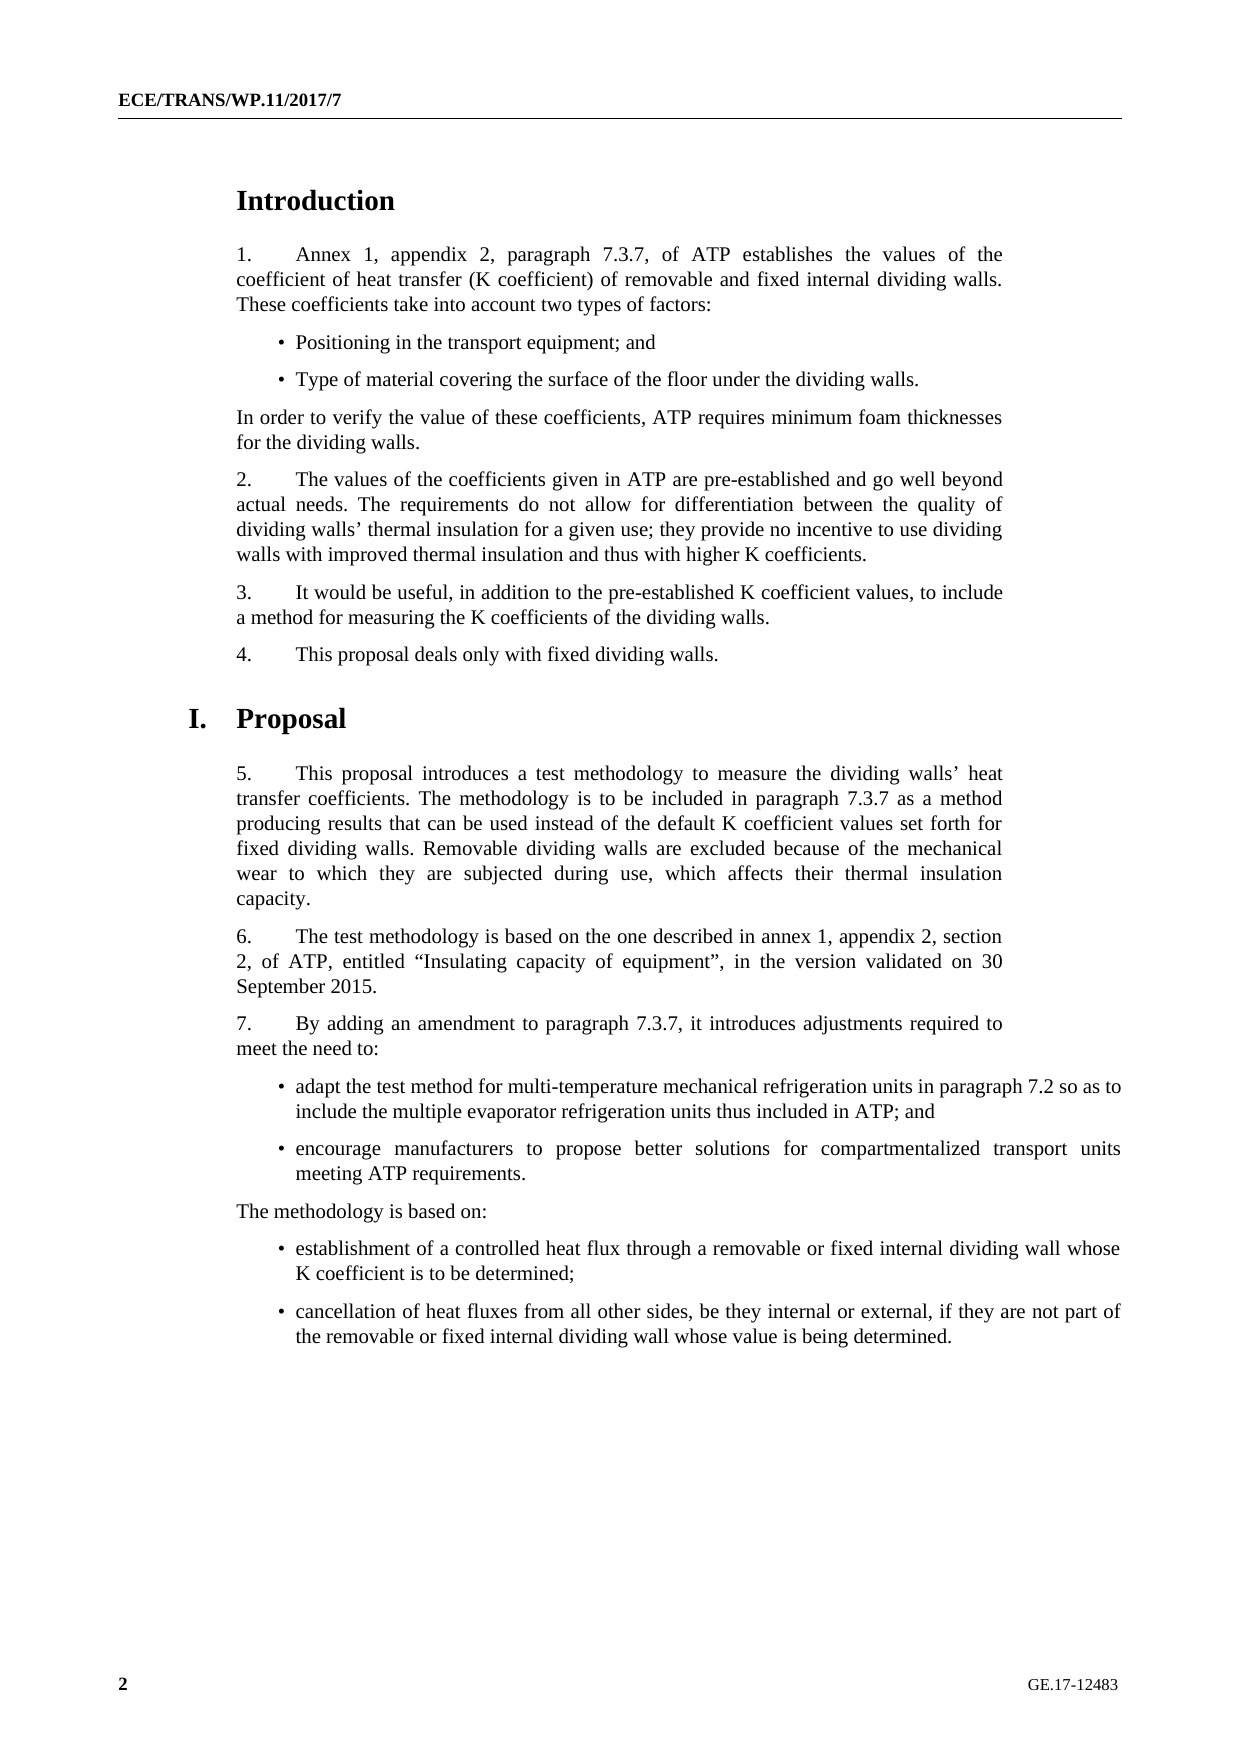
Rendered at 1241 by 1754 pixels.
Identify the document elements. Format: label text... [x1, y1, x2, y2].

text 7. By adding an amendment to paragraph 7.3.7, it introduces adjustments required to meet the need to: [236, 1010, 1004, 1060]
text cancellation of heat fluxes from all other sides, be they internal or external, if they are not part of the removable or fixed internal dividing wall whose value is being determined. [278, 1298, 1122, 1348]
text 1. Annex 1, appendix 2, paragraph 7.3.7, of ATP establishes the values of the coefficient of heat transfer (K coefficient) of removable and fixed internal dividing walls. These coefficients take into account two types of factors: [236, 241, 1004, 316]
text adapt the test method for multi-temperature mechanical refrigeration units in paragraph 7.2 so as to include the multiple evaporator refrigeration units thus included in ATP; and [278, 1073, 1122, 1123]
text establishment of a controlled heat flux through a removable or fixed internal dividing wall whose K coefficient is to be determined; [278, 1235, 1122, 1285]
text The methodology is based on: [236, 1198, 1004, 1223]
text Positioning in the transport equipment; and [278, 329, 1122, 354]
text 6. The test methodology is based on the one described in annex 1, appendix 2, section 2, of ATP, entitled “Insulating capacity of equipment”, in the version validated on 30 September 2015. [236, 923, 1004, 998]
text I. Proposal [118, 704, 1004, 735]
text 4. This proposal deals only with fixed dividing walls. [236, 641, 1004, 666]
text 3. It would be useful, in addition to the pre-established K coefficient values, to include a method for measuring the K coefficients of the dividing walls. [236, 579, 1004, 629]
text 5. This proposal introduces a test methodology to measure the dividing walls’ heat transfer coefficients. The methodology is to be included in paragraph 7.3.7 as a method producing results that can be used instead of the default K coefficient values set forth for fixed dividing walls. Removable dividing walls are excluded because of the mechanical wear to which they are subjected during use, which affects their thermal insulation capacity. [236, 760, 1004, 910]
text Type of material covering the surface of the floor under the dividing walls. [278, 366, 1122, 391]
text encourage manufacturers to propose better solutions for compartmentalized transport units meeting ATP requirements. [278, 1135, 1122, 1185]
text Introduction [118, 185, 1004, 216]
text In order to verify the value of these coefficients, ATP requires minimum foam thicknesses for the dividing walls. [236, 404, 1004, 454]
text 2. The values of the coefficients given in ATP are pre-established and go well beyond actual needs. The requirements do not allow for differentiation between the quality of dividing walls’ thermal insulation for a given use; they provide no incentive to use dividing walls with improved thermal insulation and thus with higher K coefficients. [236, 466, 1004, 566]
